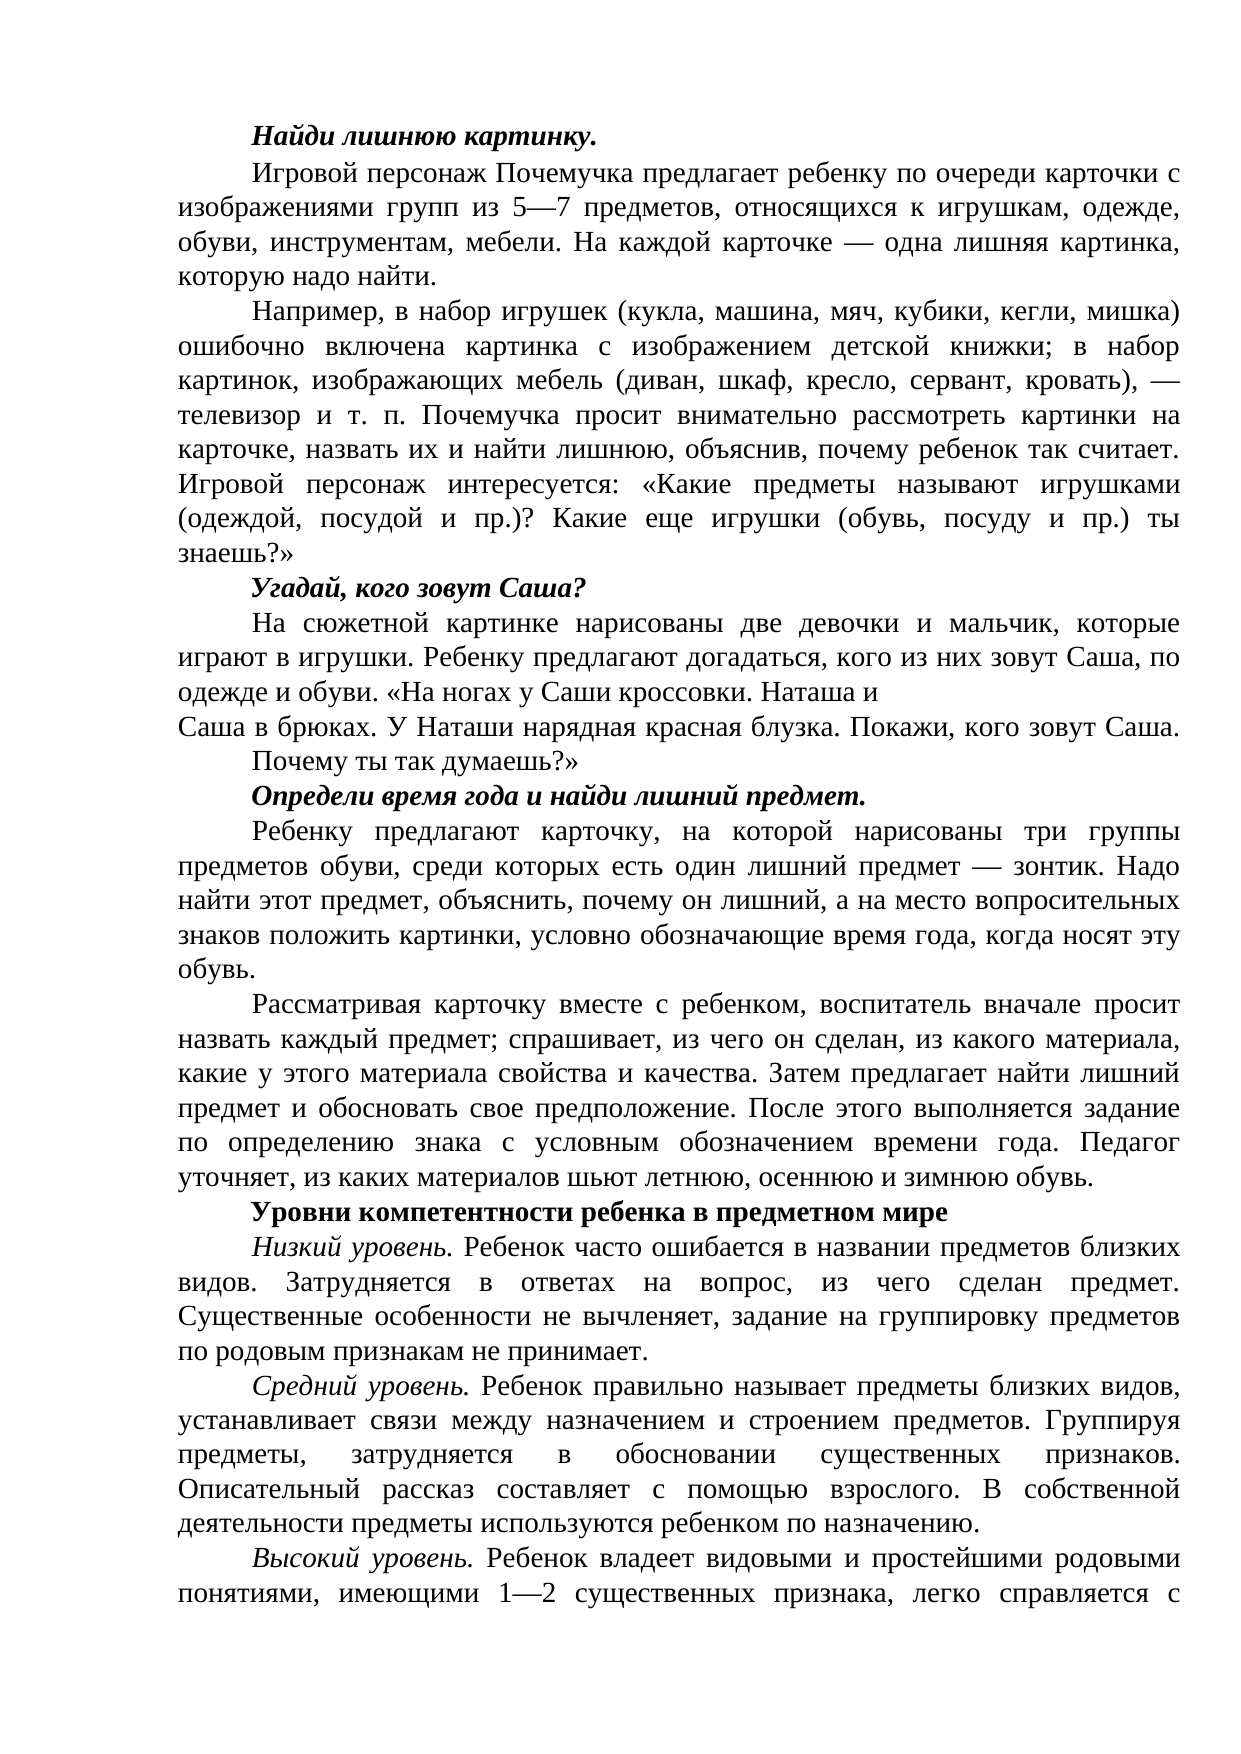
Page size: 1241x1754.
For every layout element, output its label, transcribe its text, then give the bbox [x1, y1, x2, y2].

text Саша в брюках. У Наташи нарядная красная блузка. Покажи, кого зовут Саша. Почему ты так думаешь?» [178, 709, 1181, 777]
text Ребенку предлагают карточку, на которой нарисованы три группы предметов обуви, среди которых есть один лишний предмет — зонтик. Надо найти этот предмет, объяснить, почему он лишний, а на место вопросительных знаков положить картинки, условно обозначающие время года, когда носят эту обувь. [178, 813, 1181, 985]
text Определи время года и найди лишний предмет. [251, 778, 1181, 812]
text На сюжетной картинке нарисованы две девочки и мальчик, которые играют в игрушки. Ребенку предлагают догадаться, кого из них зовут Саша, по одежде и обуви. «На ногах у Саши кроссовки. Наташа и [178, 605, 1181, 707]
text Найди лишнюю картинку. [250, 118, 1181, 152]
text Например, в набор игрушек (кукла, машина, мяч, кубики, кегли, мишка) ошибочно включена картинка с изображением детской книжки; в набор картинок, изображающих мебель (диван, шкаф, кресло, сервант, кровать), — телевизор и т. п. Почемучка просит внимательно рассмотреть картинки на карточке, назвать их и найти лишнюю, объяснив, почему ребенок так считает. Игровой персонаж интересуется: «Какие предметы называют игрушками (одеждой, посудой и пр.)? Какие еще игрушки (обувь, посуду и пр.) ты знаешь?» [178, 293, 1181, 568]
text Рассматривая карточку вместе с ребенком, воспитатель вначале просит назвать каждый предмет; спрашивает, из чего он сделан, из какого материала, какие у этого материала свойства и качества. Затем предлагает найти лишний предмет и обосновать свое предположение. После этого выполняется задание по определению знака с условным обозначением времени года. Педагог уточняет, из каких материалов шьют летнюю, осеннюю и зимнюю обувь. [178, 986, 1181, 1192]
text Средний уровень. Ребенок правильно называет предметы близких видов, устанавливает связи между назначением и строением предметов. Группируя предметы, затрудняется в обосновании существенных признаков. Описательный рассказ составляет с помощью взрослого. В собственной деятельности предметы используются ребенком по назначению. [178, 1368, 1181, 1539]
text Низкий уровень. Ребенок часто ошибается в названии предметов близких видов. Затрудняется в ответах на вопрос, из чего сделан предмет. Существенные особенности не вычленяет, задание на группировку предметов по родовым признакам не принимает. [178, 1229, 1181, 1366]
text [178, 1541, 1181, 1608]
text Угадай, кого зовут Саша? [250, 570, 1181, 603]
text Уровни компетентности ребенка в предметном мире [250, 1194, 1181, 1227]
text Игровой персонаж Почемучка предлагает ребенку по очереди карточки с изображениями групп из 5—7 предметов, относящихся к игрушкам, одежде, обуви, инструментам, мебели. На каждой карточке — одна лишняя картинка, которую надо найти. [178, 155, 1181, 292]
